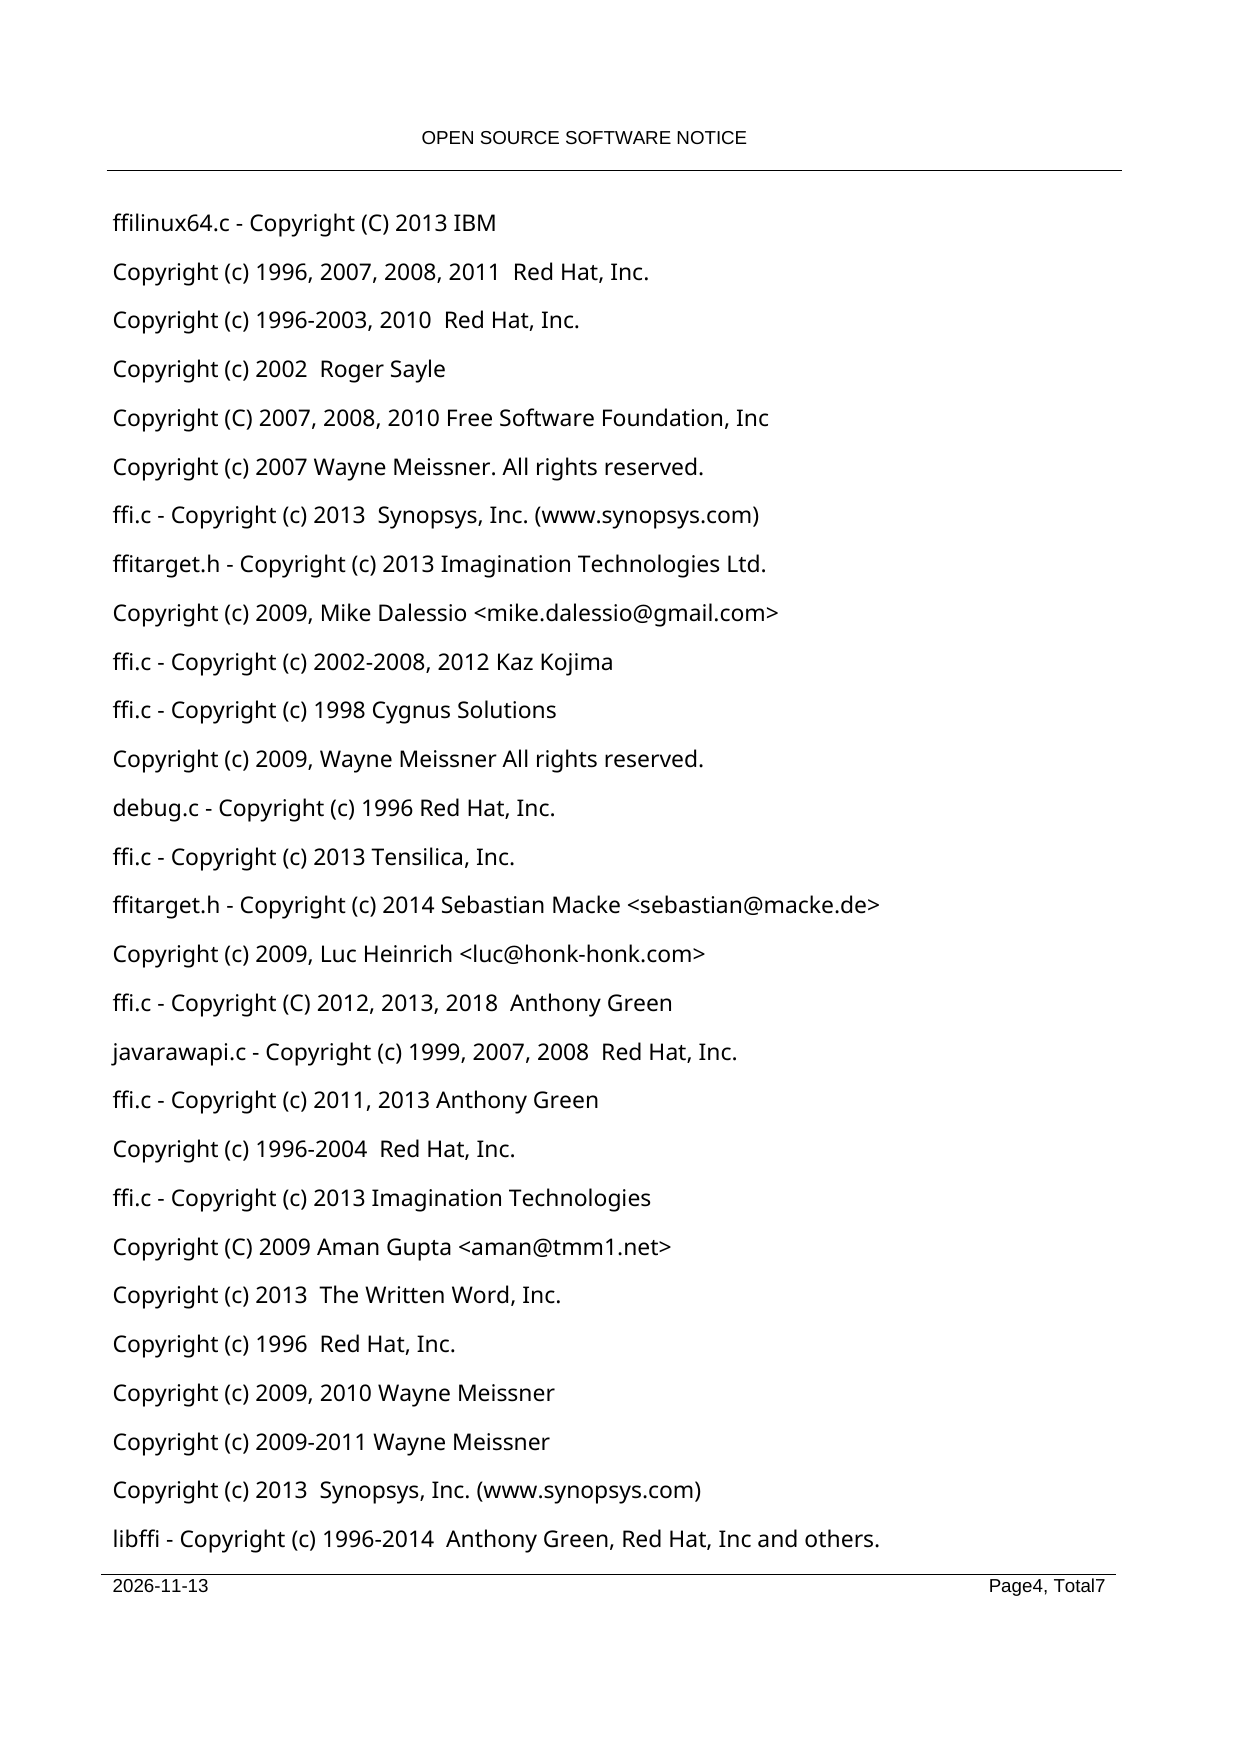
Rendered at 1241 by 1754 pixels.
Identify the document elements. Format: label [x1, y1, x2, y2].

text [112, 206, 1128, 1555]
